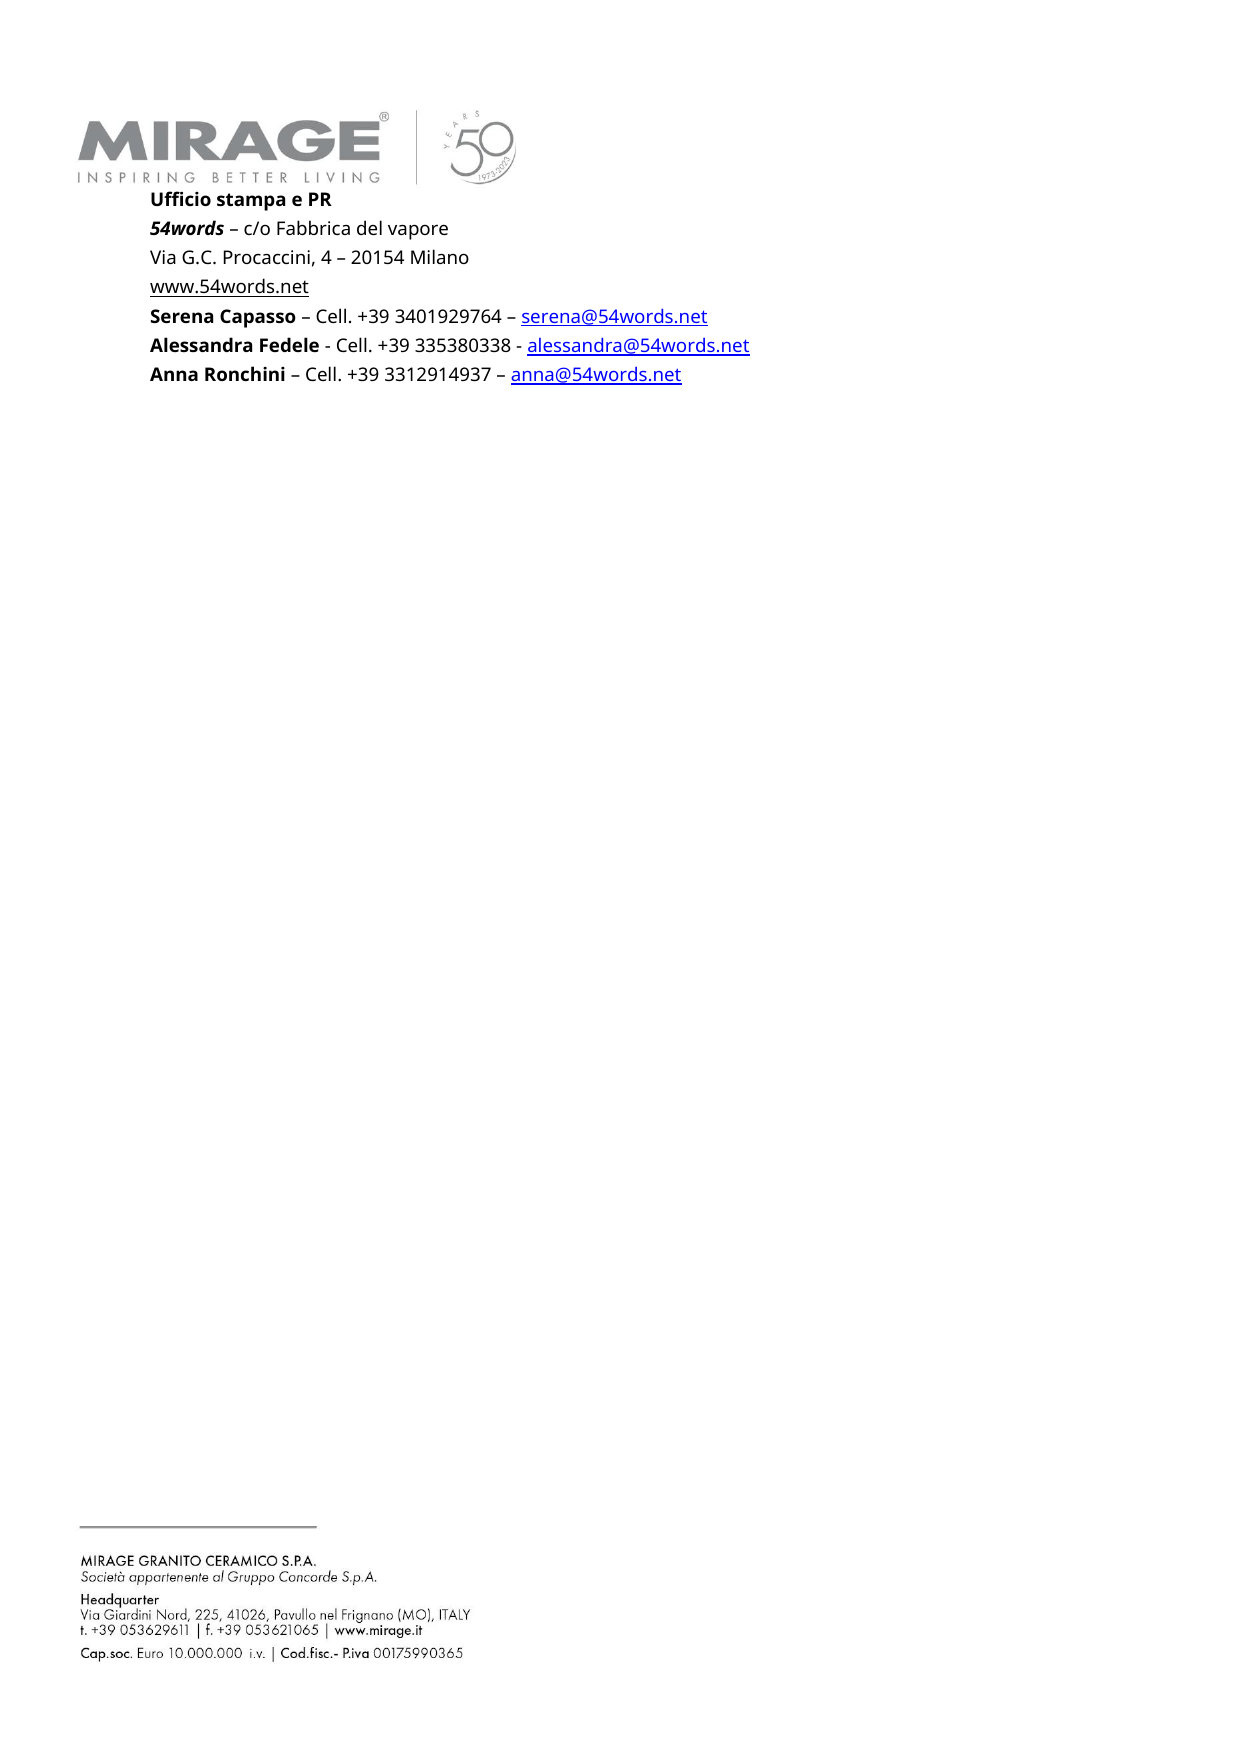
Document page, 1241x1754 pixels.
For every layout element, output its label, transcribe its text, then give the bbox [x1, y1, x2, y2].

text Serena Capasso – Cell. +39 3401929764 – serena@54words.net Alessandra Fedele - Cell. +39 335380338 - alessandra@54words.net Anna Ronchini – Cell. +39 3312914937 – anna@54words.net [150, 303, 1090, 387]
text Ufficio stampa e PR [150, 186, 1090, 211]
text 54words – c/o Fabbrica del vapore Via G.C. Procaccini, 4 – 20154 Milano www.54words.net [150, 215, 1090, 299]
picture [32, 45, 1208, 1709]
